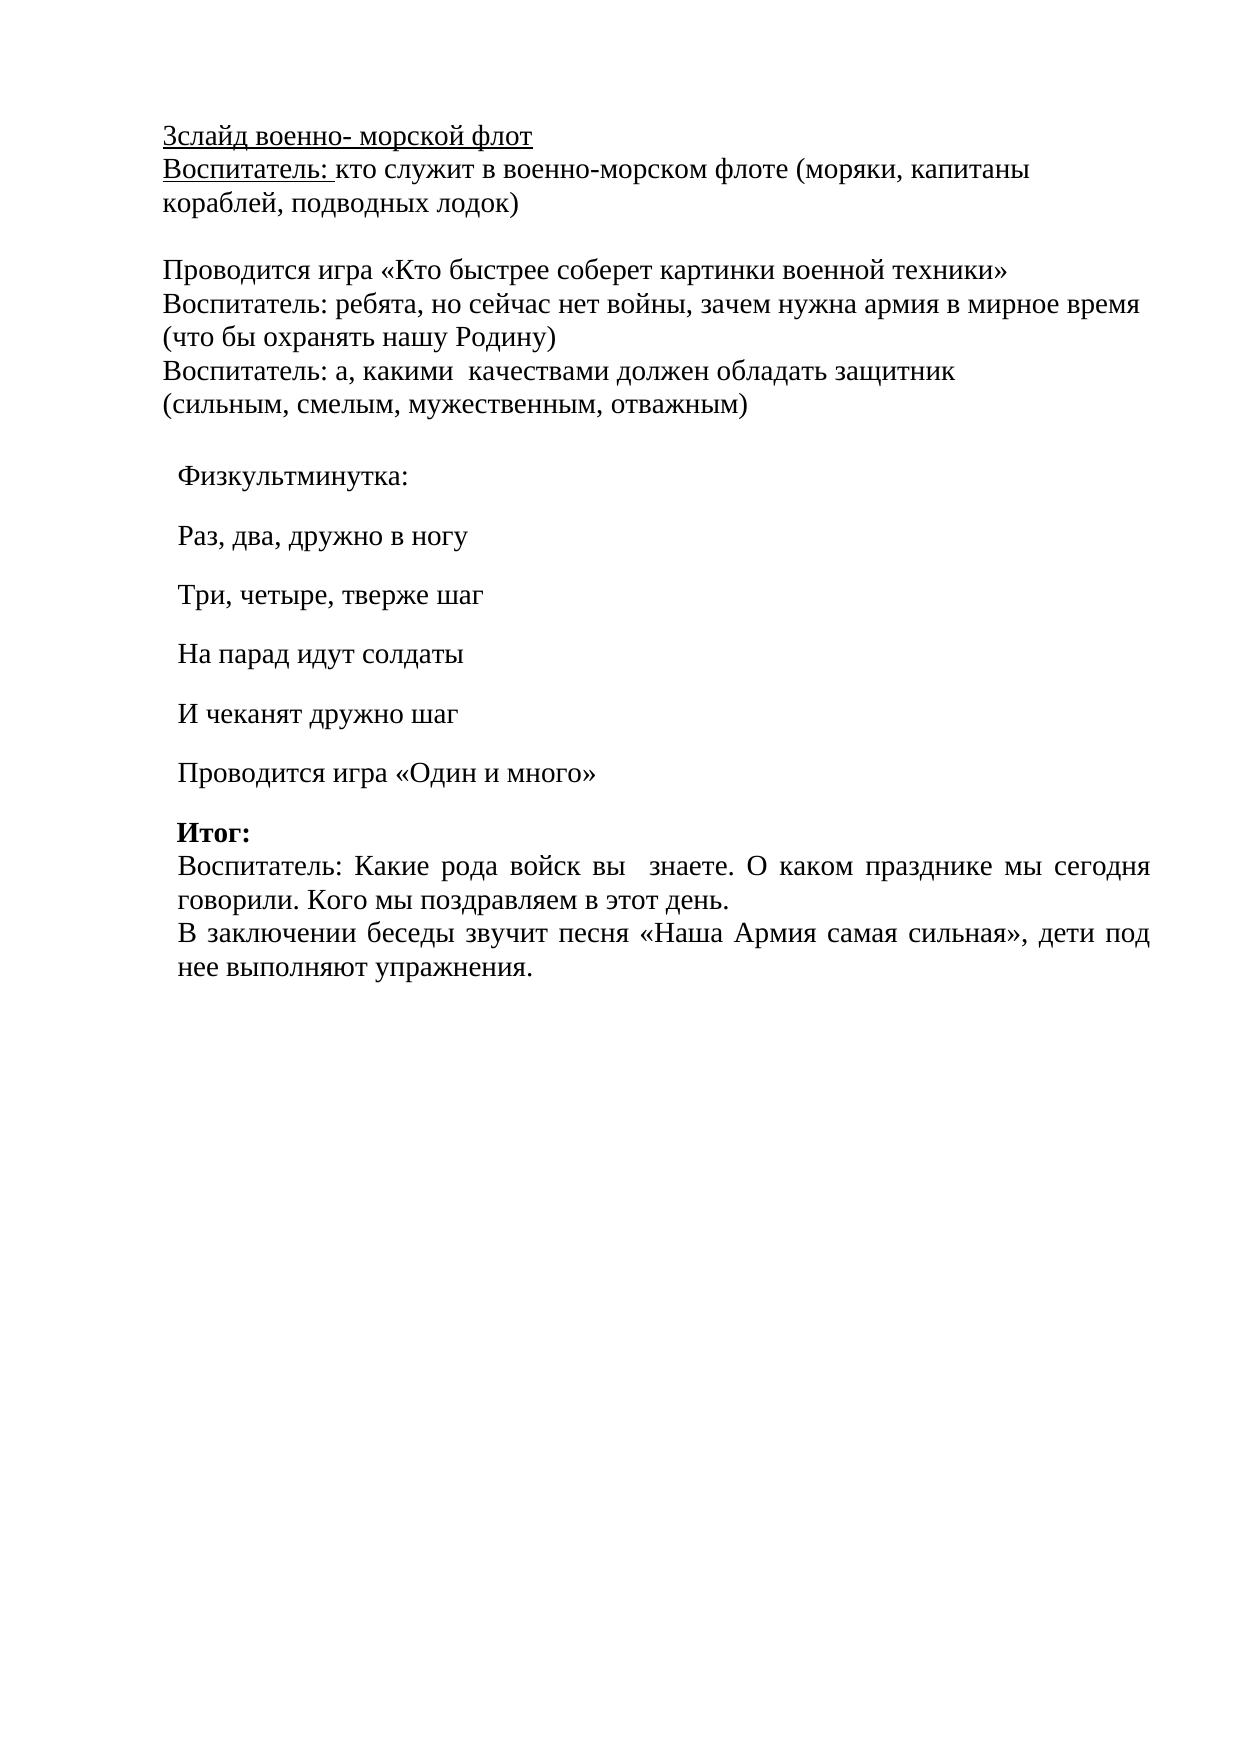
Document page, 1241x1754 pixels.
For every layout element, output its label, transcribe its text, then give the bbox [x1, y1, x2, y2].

text Физкультминутка: [177, 458, 1152, 492]
text В заключении беседы звучит песня «Наша Армия самая сильная», дети под нее выполняют упражнения. [177, 915, 1152, 982]
text Проводится игра «Один и много» [177, 755, 1152, 789]
list (сильным, смелым, мужественным, отважным) [162, 386, 1152, 420]
text И чеканят дружно шаг [177, 696, 1152, 729]
text Три, четыре, тверже шаг [177, 577, 1152, 611]
text Раз, два, дружно в ногу [177, 518, 1152, 551]
list Воспитатель: а, какими качествами должен обладать защитник [162, 353, 1152, 386]
list Воспитатель: кто служит в военно-морском флоте (моряки, капитаны кораблей, подводных лодок) [162, 152, 1152, 219]
list (что бы охранять нашу Родину) [162, 319, 1152, 353]
text Воспитатель: Какие рода войск вы знаете. О каком празднике мы сегодня говорили. Кого мы поздравляем в этот день. [177, 848, 1152, 915]
text На парад идут солдаты [177, 637, 1152, 670]
list 3слайд военно- морской флот [162, 118, 1152, 152]
text Итог: [118, 815, 1152, 848]
list Проводится игра «Кто быстрее соберет картинки военной техники» [162, 252, 1152, 286]
list Воспитатель: ребята, но сейчас нет войны, зачем нужна армия в мирное время [162, 286, 1152, 319]
